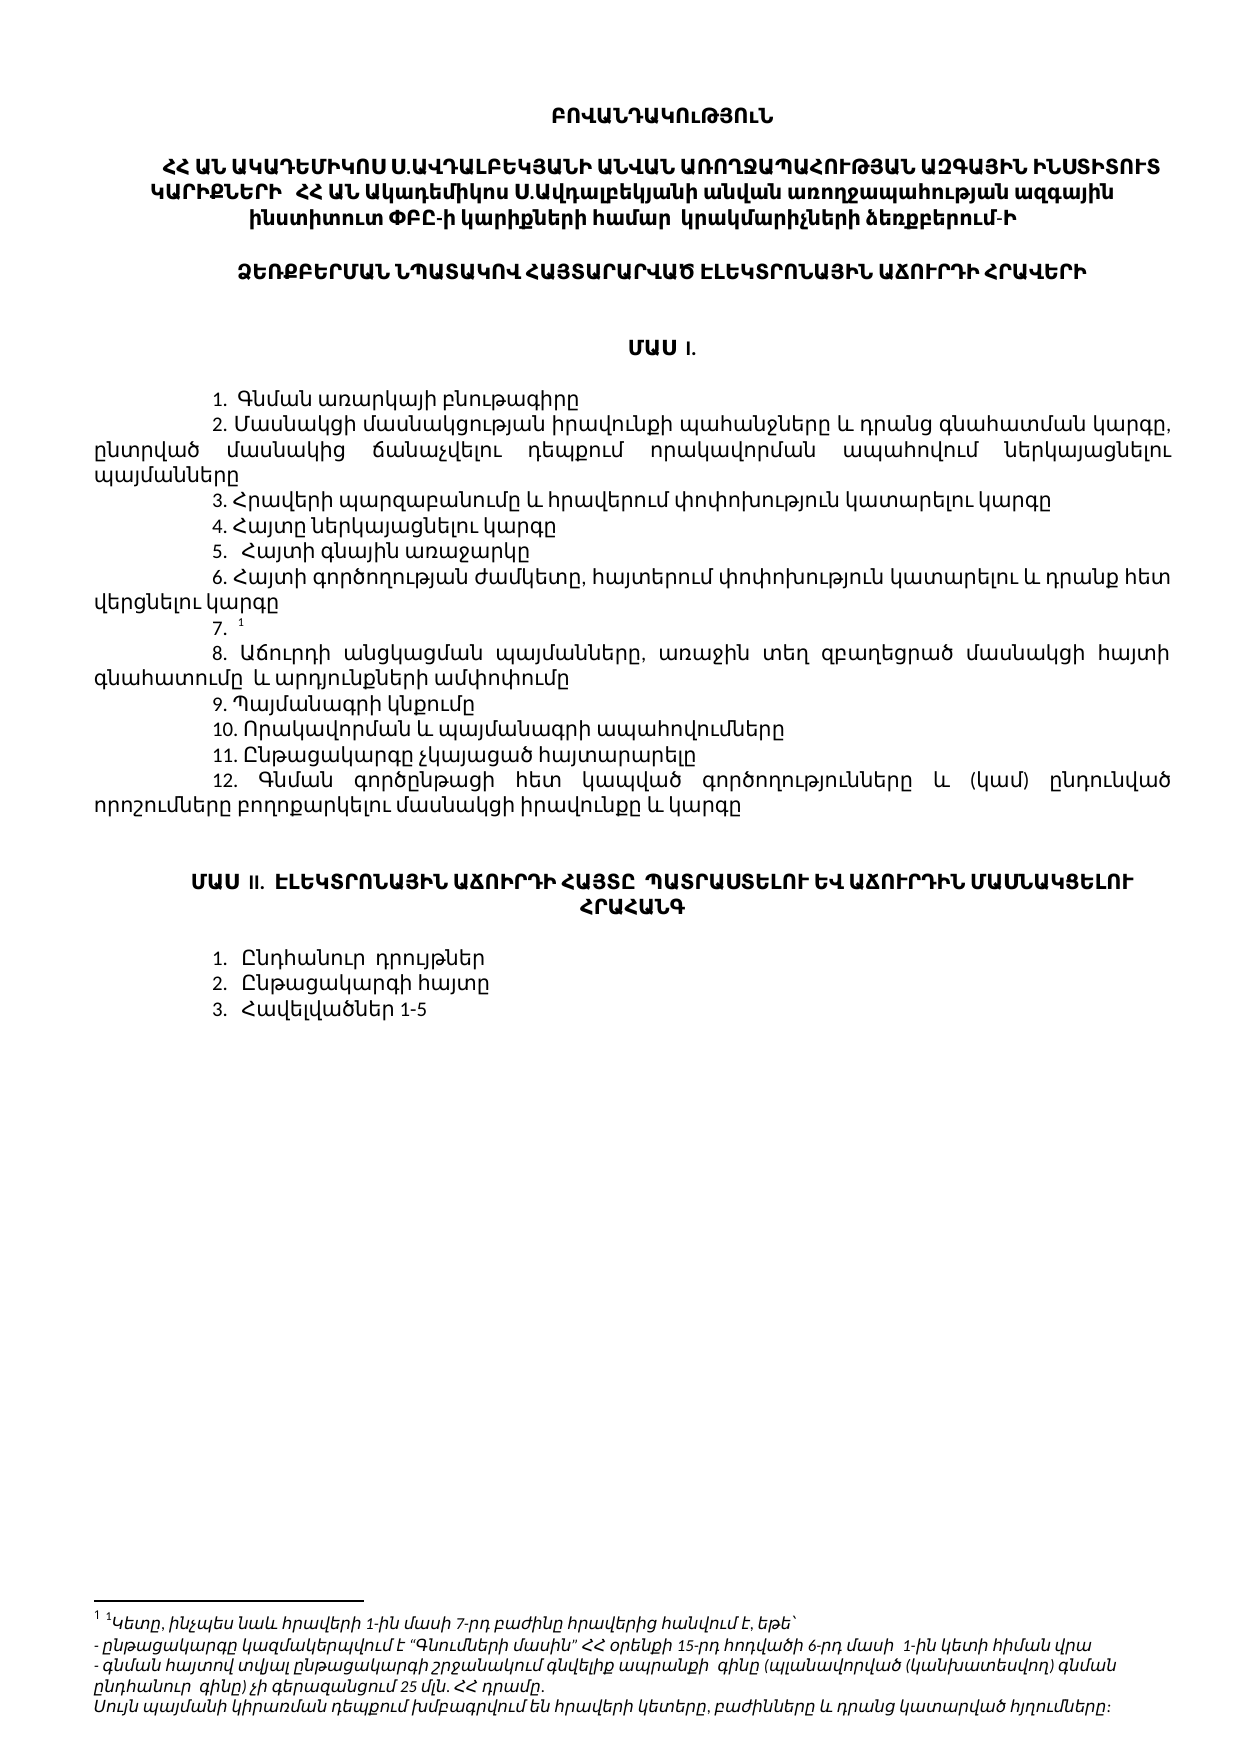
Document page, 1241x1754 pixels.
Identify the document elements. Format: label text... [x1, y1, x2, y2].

text 2. Ընթացակարգի հայտը [94, 971, 1171, 996]
text ՁԵՌՔԲԵՐՄԱՆ ՆՊԱՏԱԿՈՎ ՀԱՅՏԱՐԱՐՎԱԾ ԷԼԵԿՏՐՈՆԱՅԻՆ ԱՃՈՒՐԴԻ ՀՐԱՎԵՐԻ [94, 259, 1171, 284]
text ՄԱՍ I. [94, 335, 1171, 361]
text ԲՈՎԱՆԴԱԿՈւԹՅՈւՆ [94, 103, 1171, 128]
text 4. Հայտը ներկայացնելու կարգը [94, 513, 1171, 538]
text 1. Գնման առարկայի բնութագիրը [94, 386, 1171, 411]
text 8. Աճուրդի անցկացման պայմանները, առաջին տեղ զբաղեցրած մասնակցի հայտի գնահատումը և արդյունքների ամփոփումը [94, 640, 1171, 691]
text 2. Մասնակցի մասնակցության իրավունքի պահանջները և դրանց գնահատման կարգը, ընտրված մասնակից ճանաչվելու դեպքում որակավորման ապահովում ներկայացնելու պայմանները [94, 411, 1171, 488]
text 3. Հավելվածներ 1-5 [94, 996, 1171, 1021]
text 1. Ընդհանուր դրույթներ [94, 945, 1171, 971]
text 3. Հրավերի պարզաբանումը և հրավերում փոփոխություն կատարելու կարգը [94, 488, 1171, 513]
text 10. Որակավորման և պայմանագրի ապահովումները [94, 716, 1171, 742]
text 7. 1 [94, 615, 1171, 640]
text 11. Ընթացակարգը չկայացած հայտարարելը [94, 742, 1171, 767]
text 5. Հայտի գնային առաջարկը [94, 538, 1171, 564]
text 12. Գնման գործընթացի հետ կապված գործողությունները և (կամ) ընդունված որոշումները բողոքարկելու մասնակցի իրավունքը և կարգը [94, 767, 1171, 818]
text ՄԱՍ II. ԷԼԵԿՏՐՈՆԱՅԻՆ ԱՃՈԻՐԴԻ ՀԱՅՏԸ ՊԱՏՐԱՍՏԵԼՈՒ ԵՎ ԱՃՈՒՐԴԻՆ ՄԱՍՆԱԿՑԵԼՈՒ ՀՐԱՀԱՆԳ [94, 869, 1171, 920]
text 9. Պայմանագրի կնքումը [94, 691, 1171, 716]
text ՀՀ ԱՆ ԱԿԱԴԵՄԻԿՈՍ Ս.ԱՎԴԱԼԲԵԿՅԱՆԻ ԱՆՎԱՆ ԱՌՈՂՋԱՊԱՀՈՒԹՅԱՆ ԱԶԳԱՅԻՆ ԻՆՍՏԻՏՈՒՏ ԿԱՐԻՔՆԵՐԻ ՀՀ ԱՆ Ակադեմիկոս Ս.Ավդալբեկյանի անվան առողջապահության ազգային ինստիտուտ ՓԲԸ-ի կարիքների համար կրակմարիչների ձեռքբերում-Ի [94, 154, 1171, 230]
text 6. Հայտի գործողության ժամկետը, հայտերում փոփոխություն կատարելու և դրանք հետ վերցնելու կարգը [94, 564, 1171, 615]
